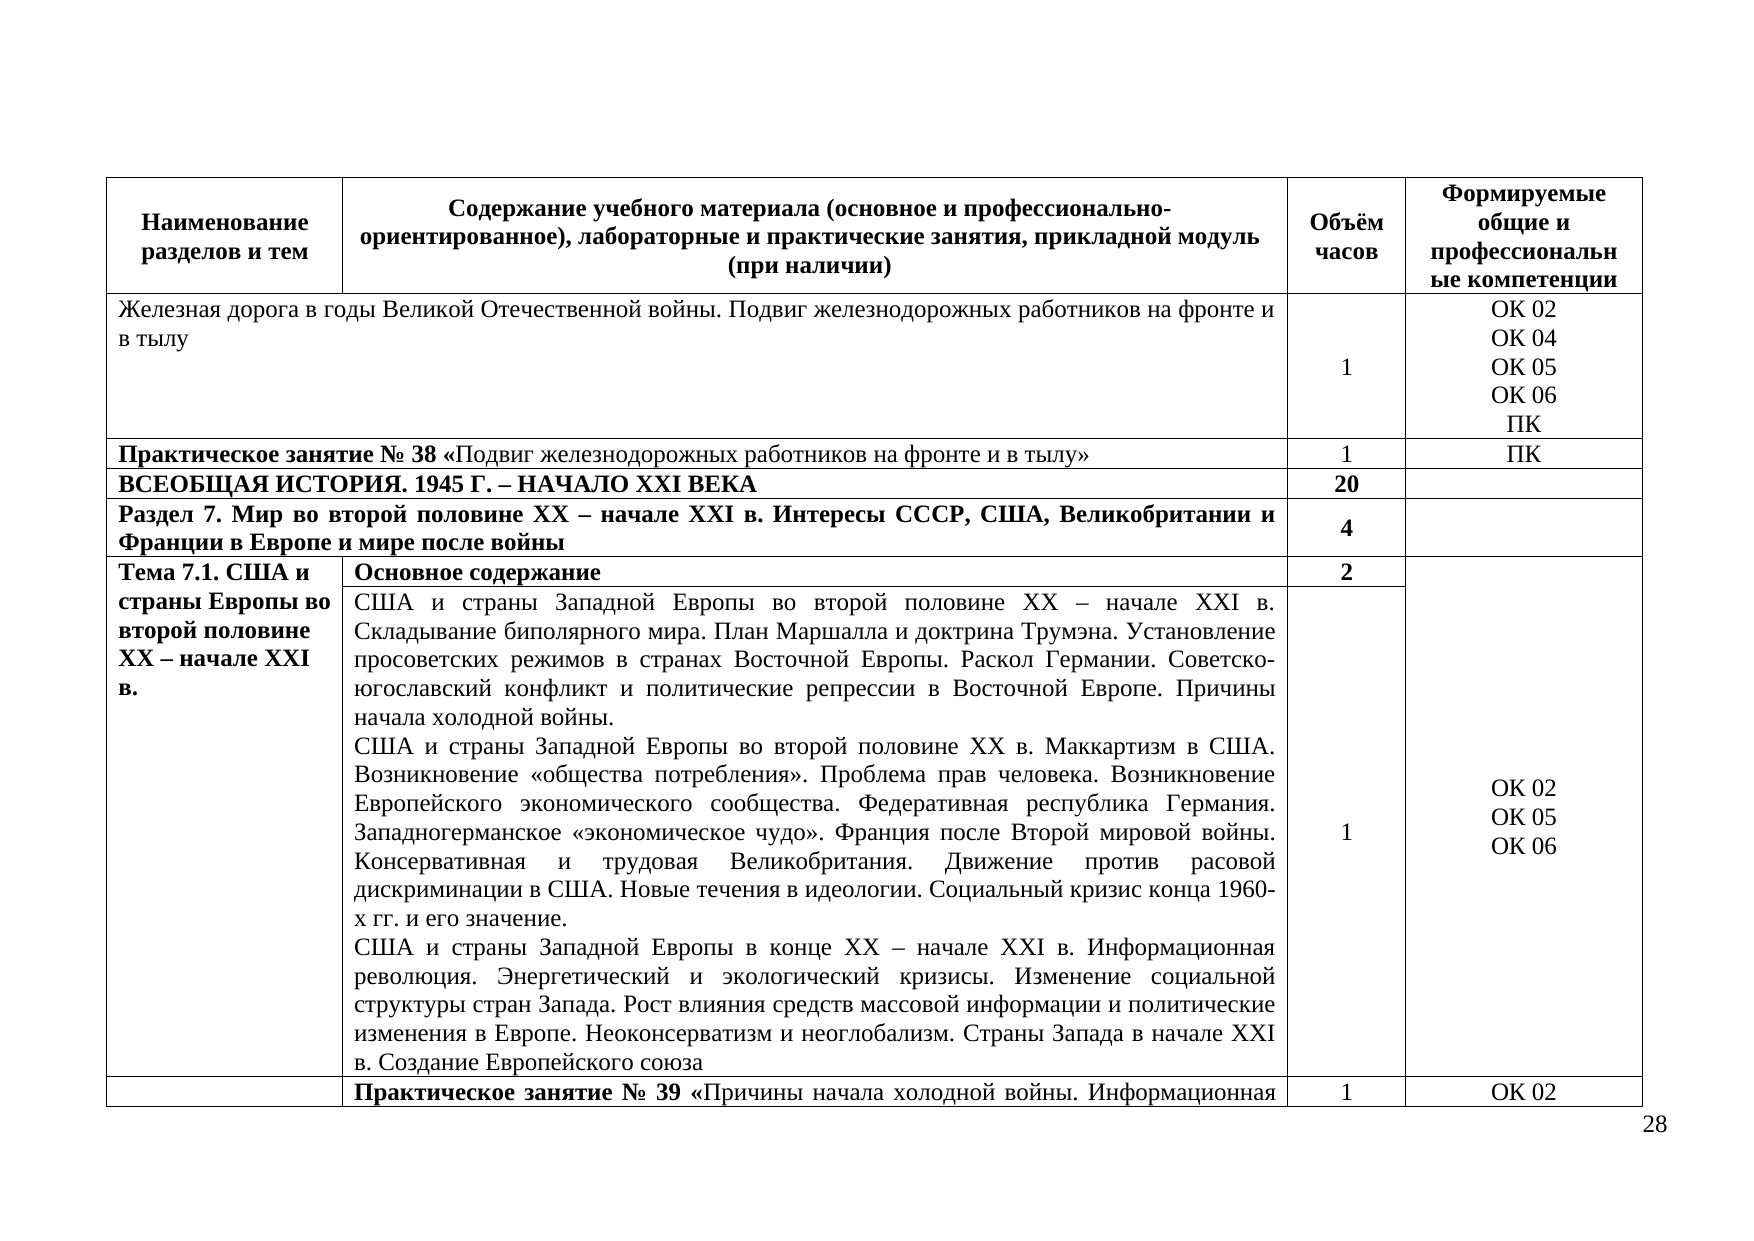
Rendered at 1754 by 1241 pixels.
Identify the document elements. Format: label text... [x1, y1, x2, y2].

table_cell 2 [1288, 557, 1405, 586]
table_cell 1 [1288, 587, 1405, 1076]
table_cell 20 [1288, 469, 1405, 498]
table_cell Раздел 7. Мир во второй половине XX – начале XXI в. Интересы СССР, США, Великобритании и Франции в Европе и мире после войны [107, 499, 1287, 556]
table_cell [1406, 499, 1642, 556]
table_header Содержание учебного материала (основное и профессионально-ориентированное), лабораторные и практические занятия, прикладной модуль (при наличии) [343, 178, 1287, 293]
table_cell ОК 02 [1406, 1077, 1642, 1106]
table_cell 1 [1288, 294, 1405, 438]
table_cell 4 [1288, 499, 1405, 556]
table_cell ВСЕОБЩАЯ ИСТОРИЯ. 1945 Г. – НАЧАЛО XXI ВЕКА [107, 469, 1287, 498]
table_cell США и страны Западной Европы во второй половине ХХ – начале XXI в. Складывание биполярного мира. План Маршалла и доктрина Трумэна. Установление просоветских режимов в странах Восточной Европы. Раскол Германии. Советско-югославский конфликт и политические репрессии в Восточной Европе. Причины начала холодной войны. США и страны Западной Европы во второй половине ХХ в. Маккартизм в США. Возникновение «общества потребления». Проблема прав человека. Возникновение Европейского экономического сообщества. Федеративная республика Германия. Западногерманское «экономическое чудо». Франция после Второй мировой войны. Консервативная и трудовая Великобритания. Движение против расовой дискриминации в США. Новые течения в идеологии. Социальный кризис конца 1960-х гг. и его значение. США и страны Западной Европы в конце ХХ – начале XXI в. Информационная революция. Энергетический и экологический кризисы. Изменение социальной структуры стран Запада. Рост влияния средств массовой информации и политические изменения в Европе. Неоконсерватизм и неоглобализм. Страны Запада в начале ХХI в. Создание Европейского союза [343, 587, 1287, 1076]
table_cell [107, 1077, 342, 1106]
table_header Объём часов [1288, 178, 1405, 293]
table_cell ОК 02 ОК 05 ОК 06 [1406, 557, 1642, 1076]
table_cell Практическое занятие № 38 «Подвиг железнодорожных работников на фронте и в тылу» [107, 439, 1287, 468]
table_cell 1 [1288, 1077, 1405, 1106]
table_cell Тема 7.1. США и страны Европы во второй половине XX – начале XXI в. [107, 557, 342, 1076]
table_cell Железная дорога в годы Великой Отечественной войны. Подвиг железнодорожных работников на фронте и в тылу [107, 294, 1287, 438]
table_cell Основное содержание [343, 557, 1287, 586]
table_cell [1406, 469, 1642, 498]
table_cell ПК [1406, 439, 1642, 468]
table_header Наименование разделов и тем [107, 178, 342, 293]
table_cell ОК 01 ОК 02 ОК 04 ОК 05 ОК 06 ПК [1406, 294, 1642, 438]
table_cell 1 [1288, 439, 1405, 468]
table_cell Практическое занятие № 39 «Причины начала холодной войны. Информационная революция.» [343, 1077, 1287, 1106]
table_header Формируемые общие и профессиональные компетенции [1406, 178, 1642, 293]
